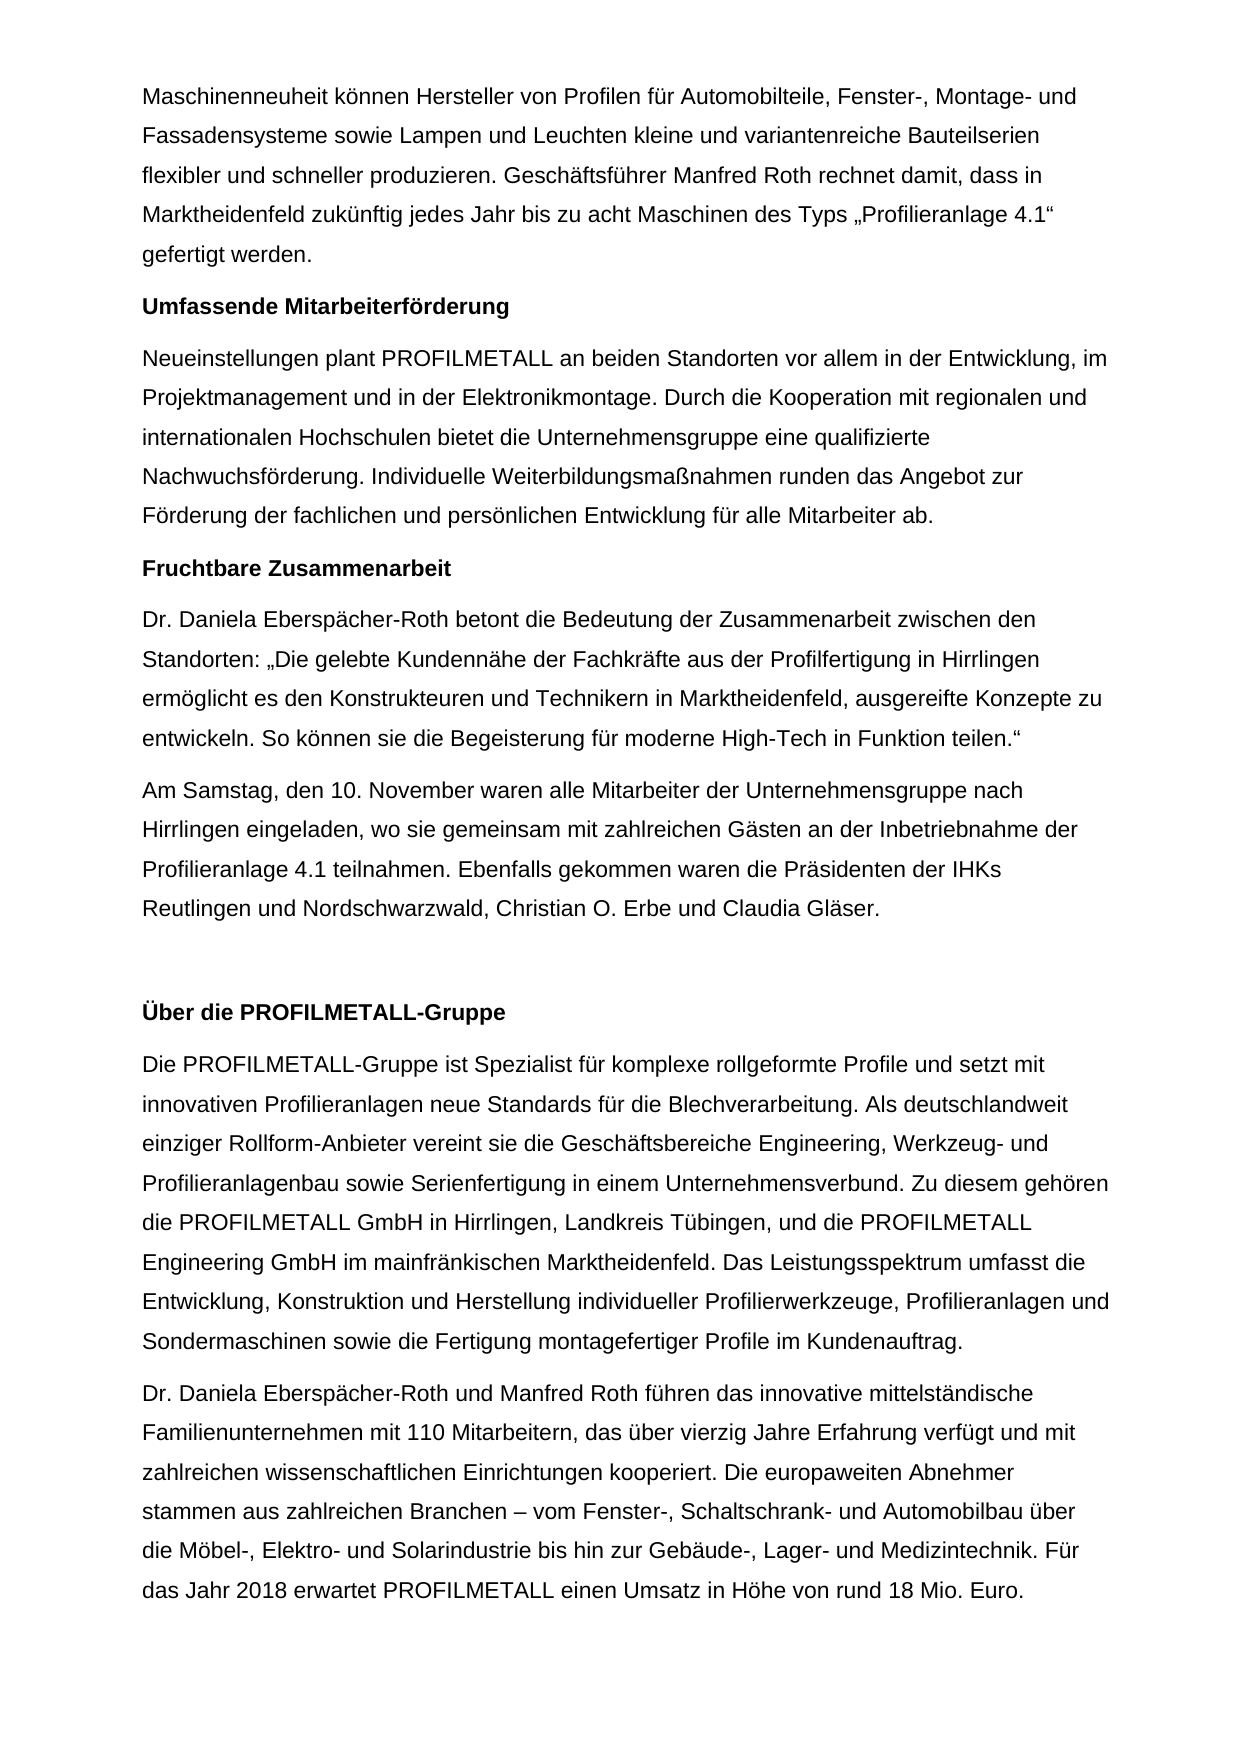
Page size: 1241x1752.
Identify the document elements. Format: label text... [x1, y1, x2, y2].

text Umfassende Mitarbeiterförderung [142, 293, 1110, 319]
text Am Samstag, den 10. November waren alle Mitarbeiter der Unternehmensgruppe nach Hirrlingen eingeladen, wo sie gemeinsam mit zahlreichen Gästen an der Inbetriebnahme der Profilieranlage 4.1 teilnahmen. Ebenfalls gekommen waren die Präsidenten der IHKs Reutlingen und Nordschwarzwald, Christian O. Erbe und Claudia Gläser. [142, 777, 1110, 922]
text Fruchtbare Zusammenarbeit [142, 554, 1110, 581]
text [142, 83, 1110, 267]
text Die PROFILMETALL-Gruppe ist Spezialist für komplexe rollgeformte Profile und setzt mit innovativen Profilieranlagen neue Standards für die Blechverarbeitung. Als deutschlandweit einziger Rollform-Anbieter vereint sie die Geschäftsbereiche Engineering, Werkzeug- und Profilieranlagenbau sowie Serienfertigung in einem Unternehmensverbund. Zu diesem gehören die PROFILMETALL GmbH in Hirrlingen, Landkreis Tübingen, und die PROFILMETALL Engineering GmbH im mainfränkischen Marktheidenfeld. Das Leistungsspektrum umfasst die Entwicklung, Konstruktion und Herstellung individueller Profilierwerkzeuge, Profilieranlagen und Sondermaschinen sowie die Fertigung montagefertiger Profile im Kundenauftrag. [142, 1051, 1110, 1354]
text Dr. Daniela Eberspächer-Roth und Manfred Roth führen das innovative mittelständische Familienunternehmen mit 110 Mitarbeitern, das über vierzig Jahre Erfahrung verfügt und mit zahlreichen wissenschaftlichen Einrichtungen kooperiert. Die europaweiten Abnehmer stammen aus zahlreichen Branchen – vom Fenster-, Schaltschrank- und Automobilbau über die Möbel-, Elektro- und Solarindustrie bis hin zur Gebäude-, Lager- und Medizintechnik. Für das Jahr 2018 erwartet PROFILMETALL einen Umsatz in Höhe von rund 18 Mio. Euro. [142, 1379, 1110, 1603]
text Neueinstellungen plant PROFILMETALL an beiden Standorten vor allem in der Entwicklung, im Projektmanagement und in der Elektronikmontage. Durch die Kooperation mit regionalen und internationalen Hochschulen bietet die Unternehmensgruppe eine qualifizierte Nachwuchsförderung. Individuelle Weiterbildungsmaßnahmen runden das Angebot zur Förderung der fachlichen und persönlichen Entwicklung für alle Mitarbeiter ab. [142, 344, 1110, 529]
text Über die PROFILMETALL-Gruppe [142, 999, 1110, 1026]
text Dr. Daniela Eberspächer-Roth betont die Bedeutung der Zusammenarbeit zwischen den Standorten: „Die gelebte Kundennähe der Fachkräfte aus der Profilfertigung in Hirrlingen ermöglicht es den Konstrukteuren und Technikern in Marktheidenfeld, ausgereifte Konzepte zu entwickeln. So können sie die Begeisterung für moderne High-Tech in Funktion teilen.“ [142, 606, 1110, 751]
